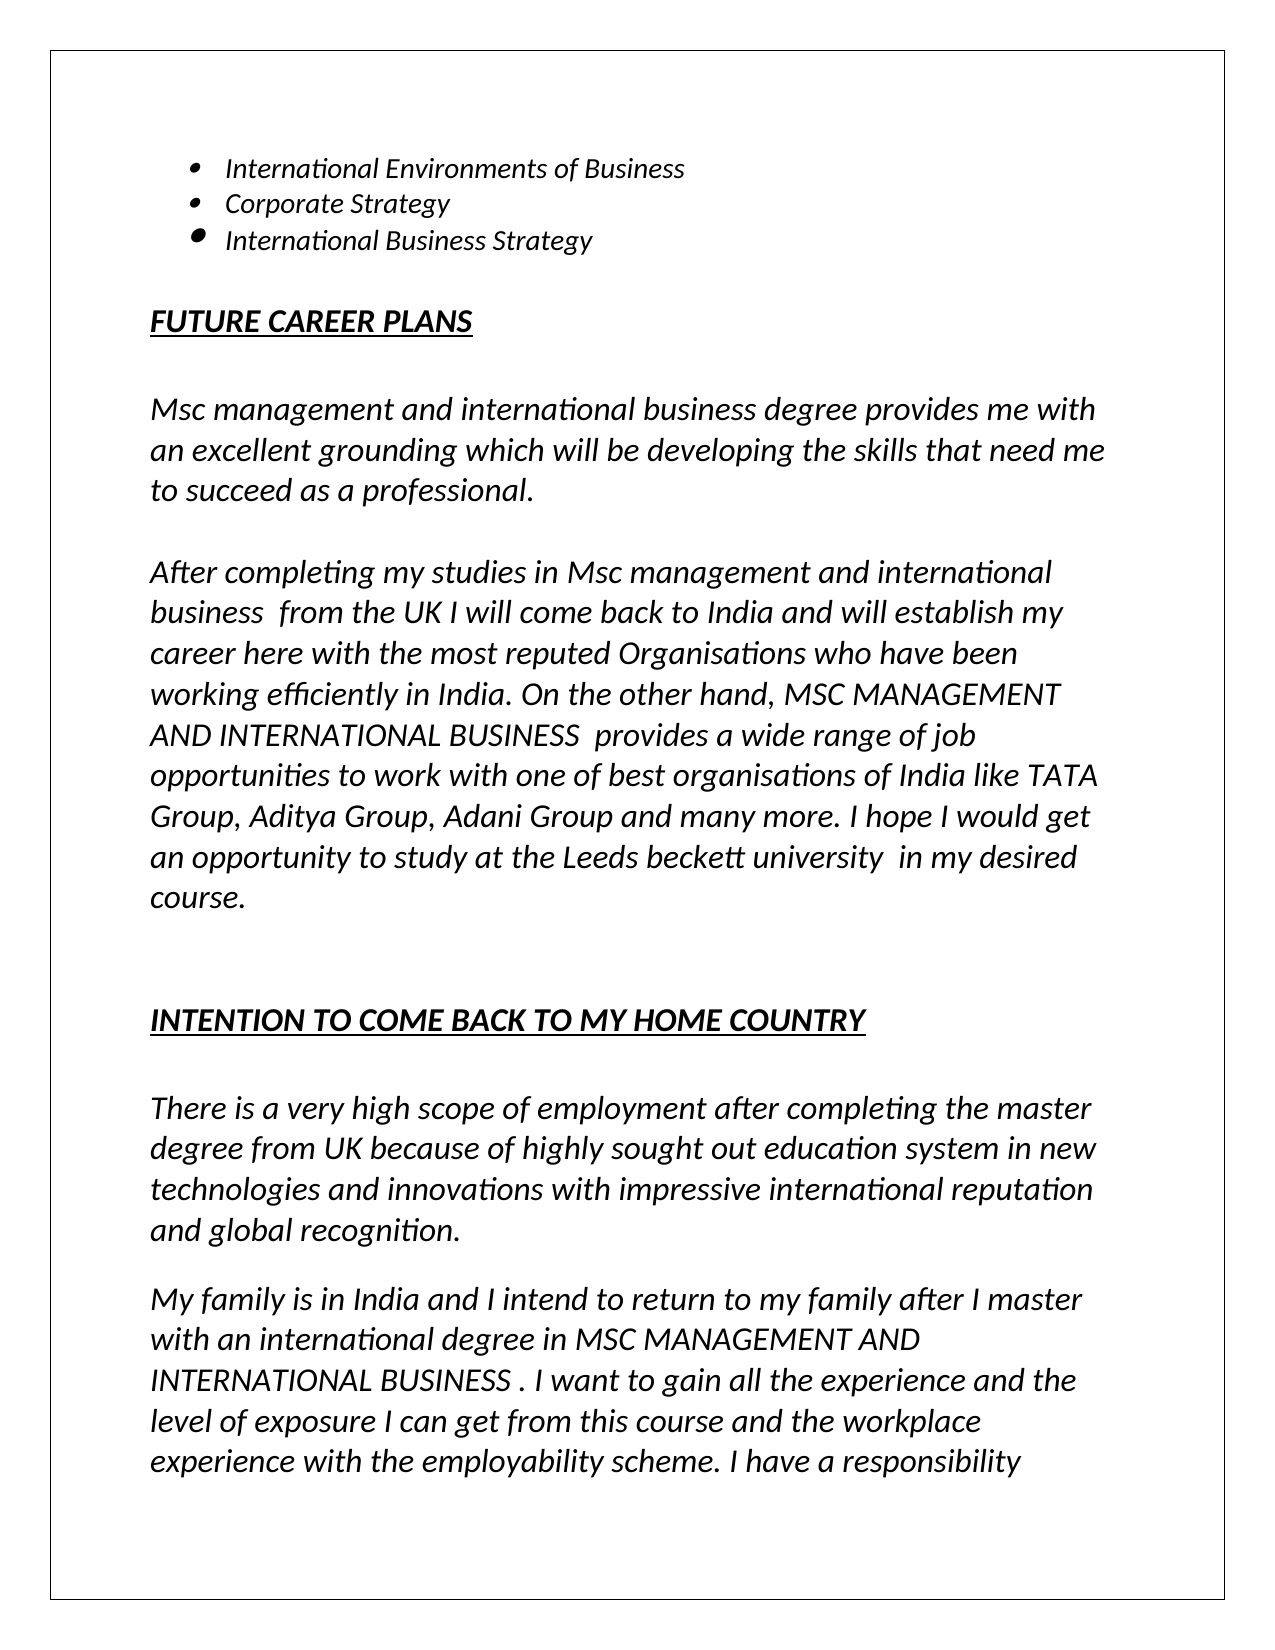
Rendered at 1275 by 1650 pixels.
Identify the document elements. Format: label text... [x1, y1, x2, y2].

list International Environments of Business [187, 150, 1125, 186]
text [150, 1278, 1125, 1481]
text INTENTION TO COME BACK TO MY HOME COUNTRY [150, 999, 1125, 1039]
text FUTURE CAREER PLANS [150, 300, 1125, 341]
text After completing my studies in Msc management and international business from the UK I will come back to India and will establish my career here with the most reputed Organisations who have been working efficiently in India. On the other hand, MSC MANAGEMENT AND INTERNATIONAL BUSINESS provides a wide range of job opportunities to work with one of best organisations of India like TATA Group, Aditya Group, Adani Group and many more. I hope I would get an opportunity to study at the Leeds beckett university in my desired course. [150, 551, 1125, 917]
text Msc management and international business degree provides me with an excellent grounding which will be developing the skills that need me to succeed as a professional. [150, 388, 1125, 510]
text There is a very high scope of employment after completing the master degree from UK because of highly sought out education system in new technologies and innovations with impressive international reputation and global recognition. [150, 1087, 1125, 1249]
list International Business Strategy [187, 221, 1125, 259]
list Corporate Strategy [187, 186, 1125, 221]
